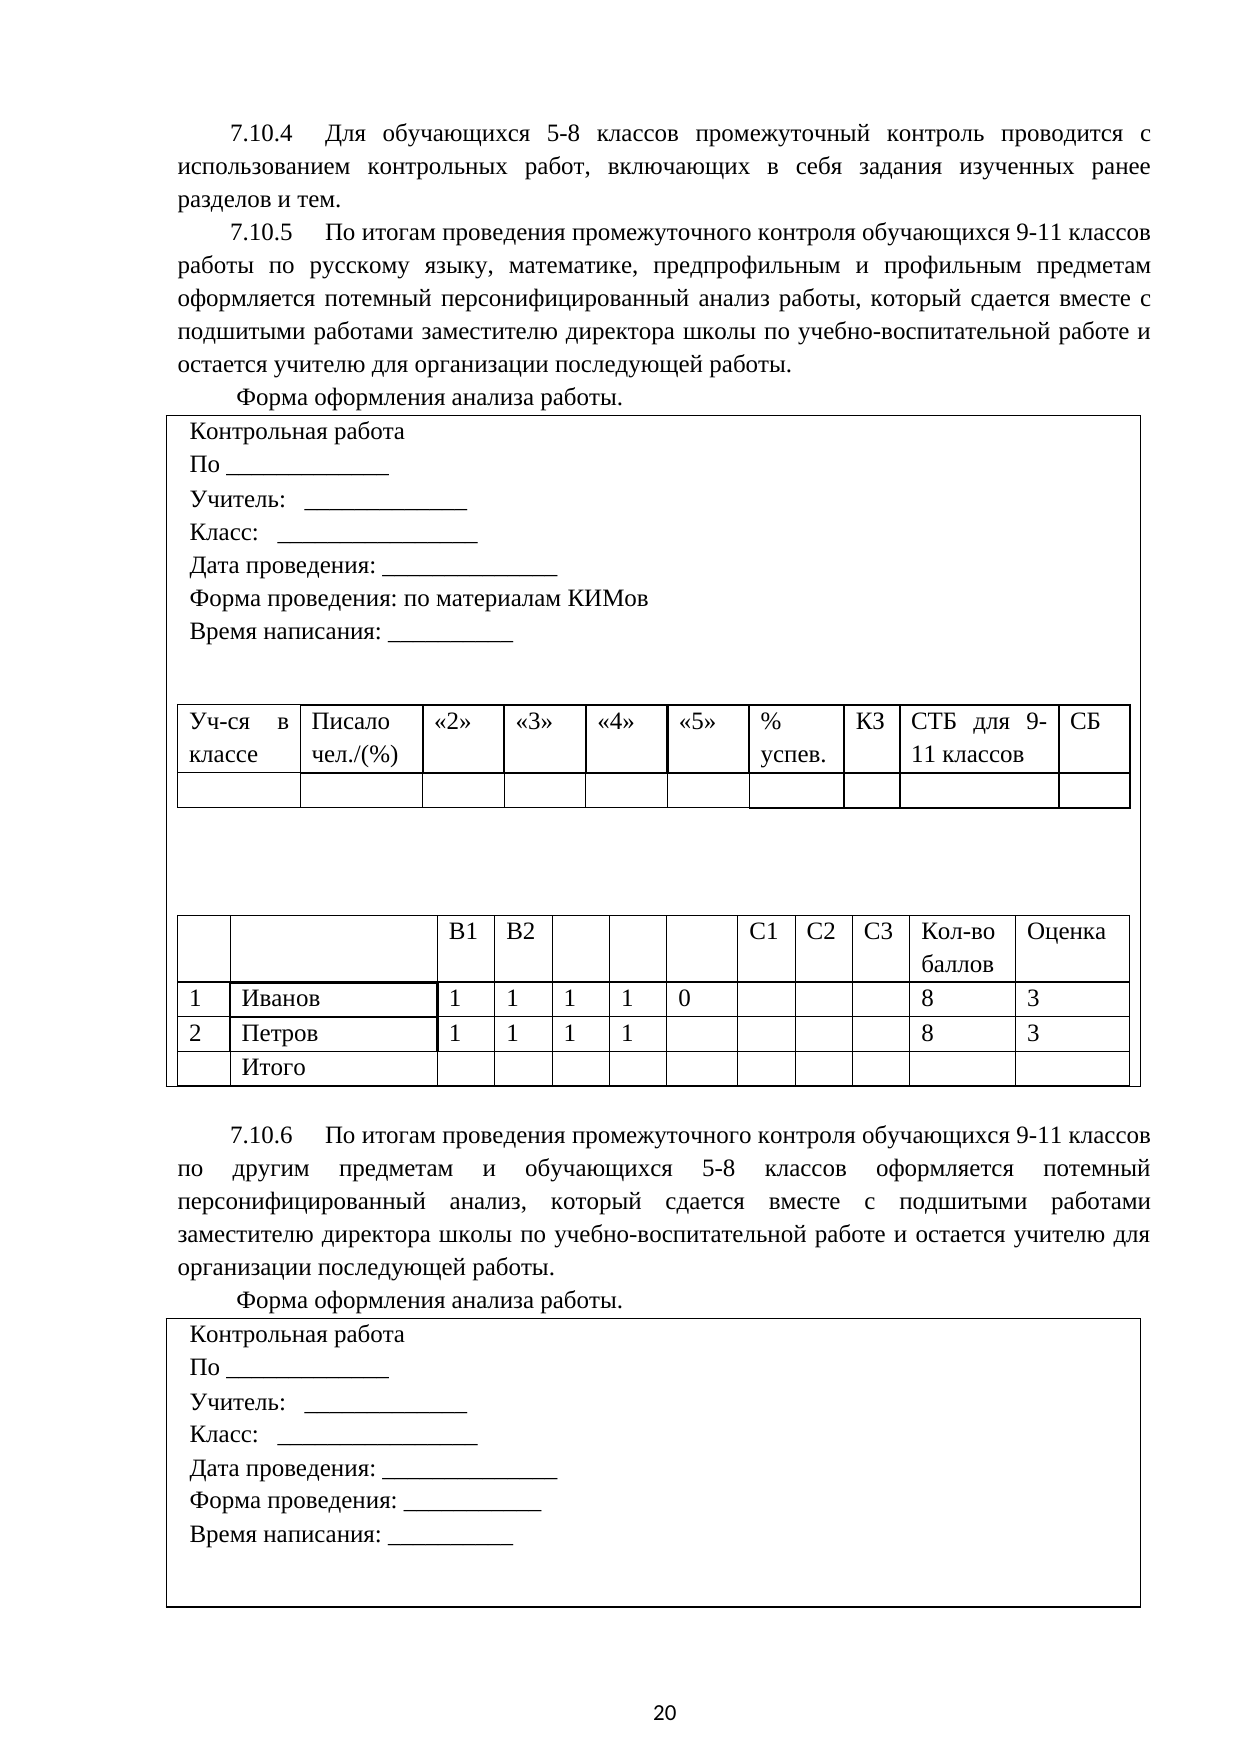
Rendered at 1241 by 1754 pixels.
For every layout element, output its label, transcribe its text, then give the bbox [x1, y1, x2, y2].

list Для обучающихся 5-8 классов промежуточный контроль проводится с использованием контрольных работ, включающих в себя задания изученных ранее разделов и тем. [177, 118, 1152, 213]
list По итогам проведения промежуточного контроля обучающихся 9-11 классов работы по русскому языку, математике, предпрофильным и профильным предметам оформляется потемный персонифицированный анализ работы, который сдается вместе с подшитыми работами заместителю директора школы по учебно-воспитательной работе и остается учителю для организации последующей работы. [177, 217, 1152, 378]
table_header [167, 416, 1140, 1086]
table_header [167, 1319, 1140, 1606]
text Форма оформления анализа работы. [177, 1285, 1152, 1314]
text Форма оформления анализа работы. [177, 382, 1152, 411]
list По итогам проведения промежуточного контроля обучающихся 9-11 классов по другим предметам и обучающихся 5-8 классов оформляется потемный персонифицированный анализ, который сдается вместе с подшитыми работами заместителю директора школы по учебно-воспитательной работе и остается учителю для организации последующей работы. [177, 1120, 1152, 1281]
